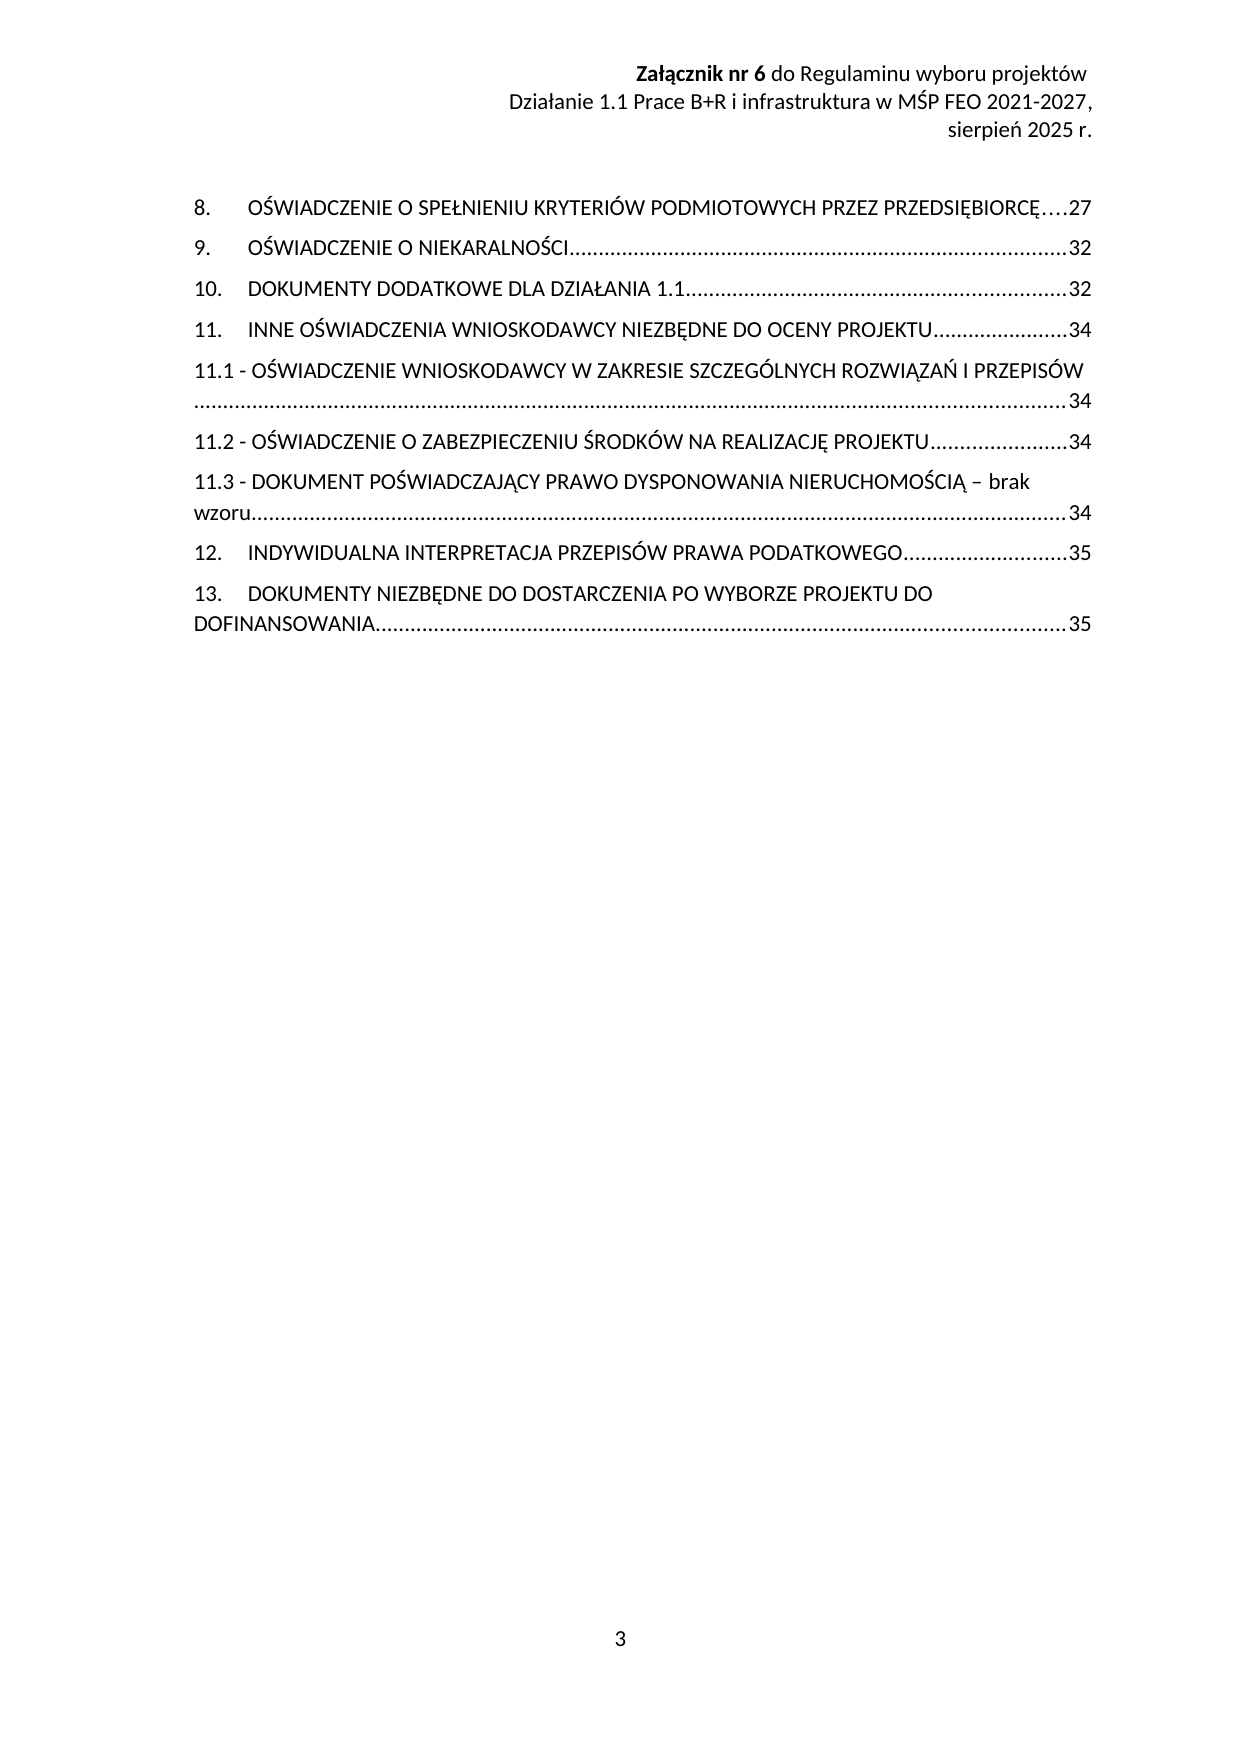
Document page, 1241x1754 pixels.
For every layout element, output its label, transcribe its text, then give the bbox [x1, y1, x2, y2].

text 10. DOKUMENTY DODATKOWE DLA DZIAŁANIA 1.1 32 [193, 274, 1093, 302]
text 13. DOKUMENTY NIEZBĘDNE DO DOSTARCZENIA PO WYBORZE PROJEKTU DO DOFINANSOWANIA 35 [193, 579, 1093, 637]
text 9. OŚWIADCZENIE O NIEKARALNOŚCI 32 [193, 233, 1093, 261]
text 12. INDYWIDUALNA INTERPRETACJA PRZEPISÓW PRAWA PODATKOWEGO 35 [193, 538, 1093, 566]
text 11.3 - DOKUMENT POŚWIADCZAJĄCY PRAWO DYSPONOWANIA NIERUCHOMOŚCIĄ – brak wzoru. 34 [193, 467, 1093, 526]
text 11. INNE OŚWIADCZENIA WNIOSKODAWCY NIEZBĘDNE DO OCENY PROJEKTU 34 [193, 315, 1093, 343]
text 11.2 - OŚWIADCZENIE O ZABEZPIECZENIU ŚRODKÓW NA REALIZACJĘ PROJEKTU 34 [193, 427, 1093, 455]
text 8. OŚWIADCZENIE O SPEŁNIENIU KRYTERIÓW PODMIOTOWYCH PRZEZ PRZEDSIĘBIORCĘ 27 [193, 193, 1093, 221]
text 11.1 - OŚWIADCZENIE WNIOSKODAWCY W ZAKRESIE SZCZEGÓLNYCH ROZWIĄZAŃ I PRZEPISÓW 34 [193, 356, 1093, 414]
